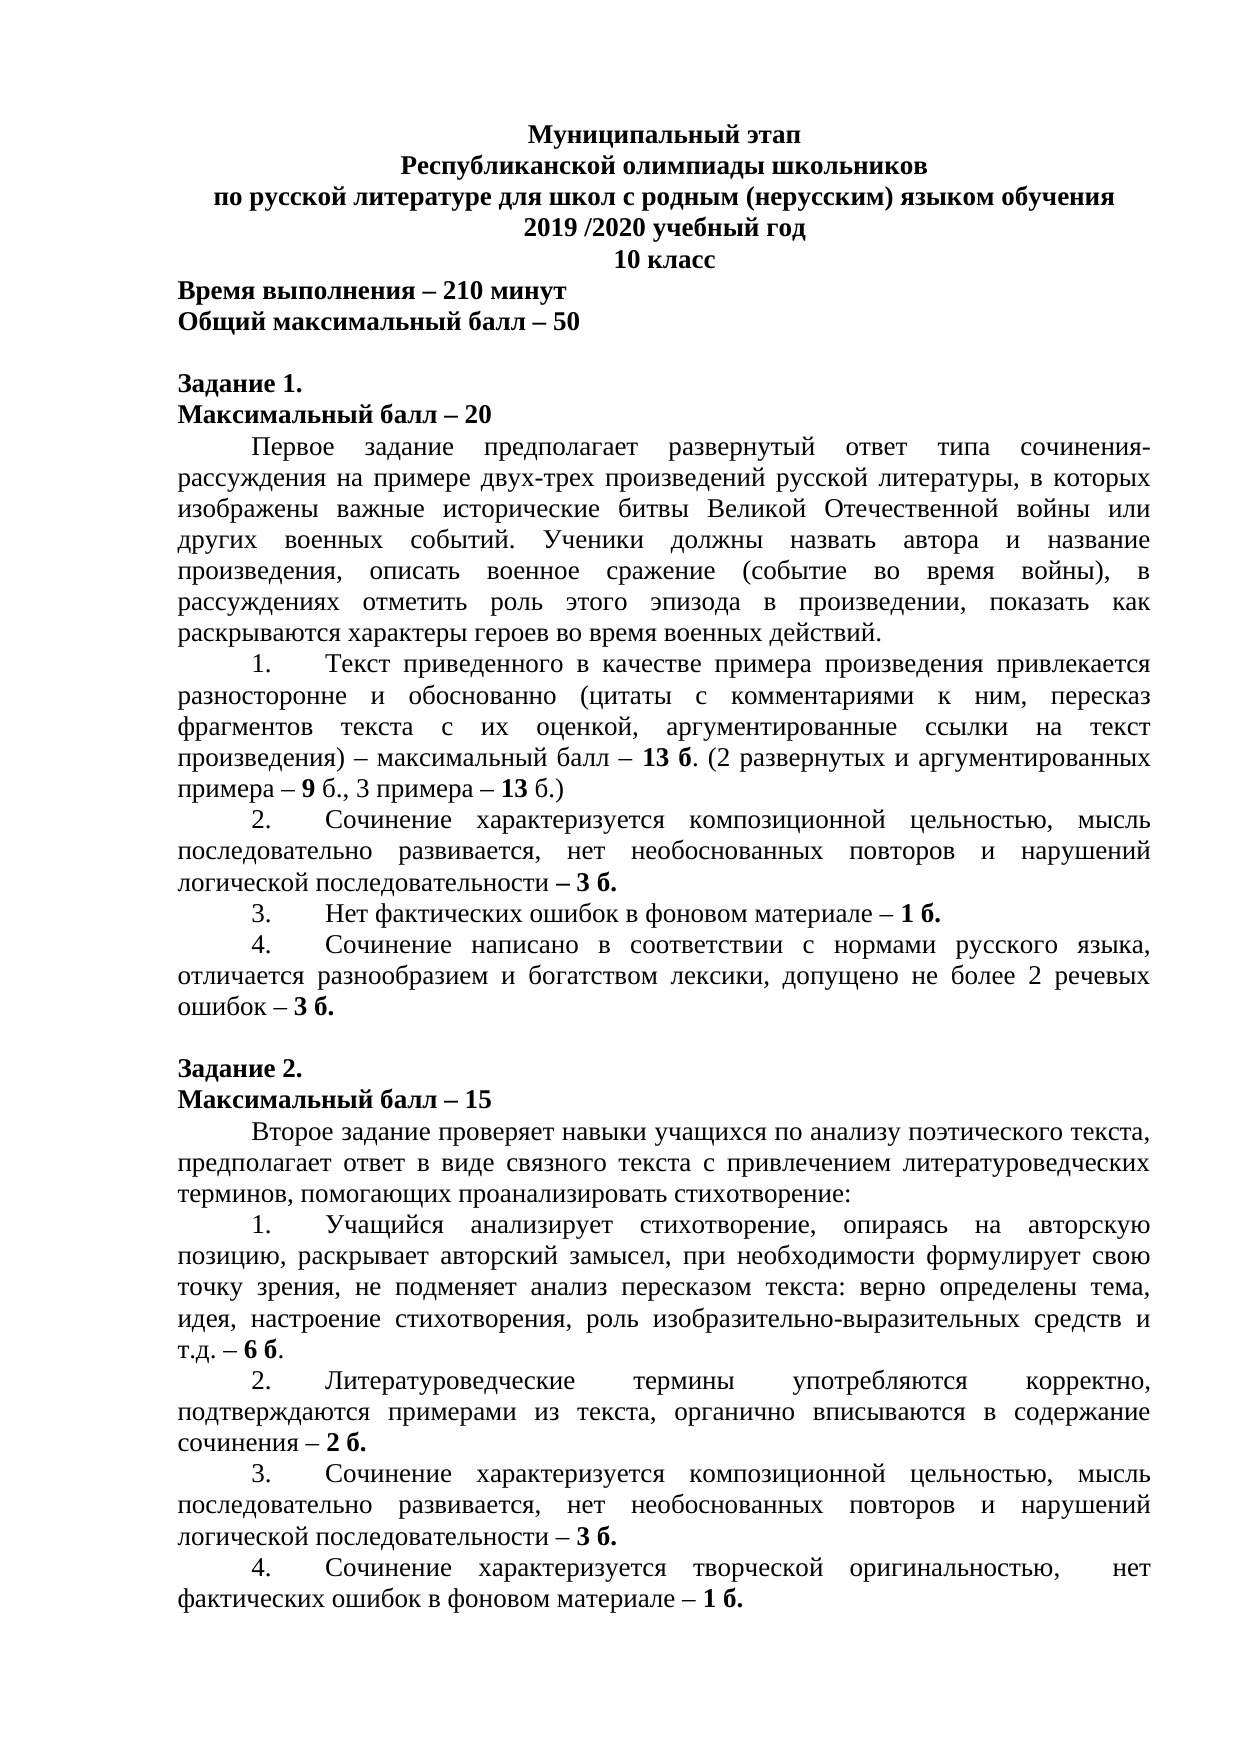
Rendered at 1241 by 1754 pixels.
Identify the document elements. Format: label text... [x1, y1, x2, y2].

text Общий максимальный балл – 50 [177, 305, 1152, 336]
list Сочинение характеризуется творческой оригинальностью, нет фактических ошибок в фоновом материале – 1 б. [177, 1551, 1152, 1613]
list Задание 2. [177, 1052, 1152, 1084]
text Задание 1. [177, 367, 1152, 398]
list Сочинение характеризуется композиционной цельностью, мысль последовательно развивается, нет необоснованных повторов и нарушений логической последовательности – 3 б. [177, 803, 1152, 897]
list Литературоведческие термины употребляются корректно, подтверждаются примерами из текста, органично вписываются в содержание сочинения – 2 б. [177, 1364, 1152, 1457]
text 10 класс [177, 243, 1152, 274]
text Первое задание предполагает развернутый ответ типа сочинения-рассуждения на примере двух-трех произведений русской литературы, в которых изображены важные исторические битвы Великой Отечественной войны или других военных событий. Ученики должны назвать автора и название произведения, описать военное сражение (событие во время войны), в рассуждениях отметить роль этого эпизода в произведении, показать как раскрываются характеры героев во время военных действий. [177, 429, 1152, 648]
text Муниципальный этап [177, 118, 1152, 149]
text Республиканской олимпиады школьников [177, 149, 1152, 180]
list Сочинение характеризуется композиционной цельностью, мысль последовательно развивается, нет необоснованных повторов и нарушений логической последовательности – 3 б. [177, 1457, 1152, 1551]
list Нет фактических ошибок в фоновом материале – 1 б. [177, 897, 1152, 928]
text 2019 /2020 учебный год [177, 212, 1152, 243]
list Сочинение написано в соответствии с нормами русского языка, отличается разнообразием и богатством лексики, допущено не более 2 речевых ошибок – 3 б. [177, 928, 1152, 1021]
list Текст приведенного в качестве примера произведения привлекается разносторонне и обоснованно (цитаты с комментариями к ним, пересказ фрагментов текста с их оценкой, аргументированные ссылки на текст произведения) – максимальный балл – 13 б. (2 развернутых и аргументированных примера – 9 б., 3 примера – 13 б.) [177, 648, 1152, 803]
text по русской литературе для школ с родным (нерусским) языком обучения [177, 180, 1152, 212]
list Второе задание проверяет навыки учащихся по анализу поэтического текста, предполагает ответ в виде связного текста с привлечением литературоведческих терминов, помогающих проанализировать стихотворение: [177, 1115, 1152, 1208]
text Время выполнения – 210 минут [177, 274, 1152, 305]
list Учащийся анализирует стихотворение, опираясь на авторскую позицию, раскрывает авторский замысел, при необходимости формулирует свою точку зрения, не подменяет анализ пересказом текста: верно определены тема, идея, настроение стихотворения, роль изобразительно-выразительных средств и т.д. – 6 б. [177, 1208, 1152, 1364]
list Максимальный балл – 15 [177, 1084, 1152, 1115]
text Максимальный балл – 20 [177, 398, 1152, 429]
